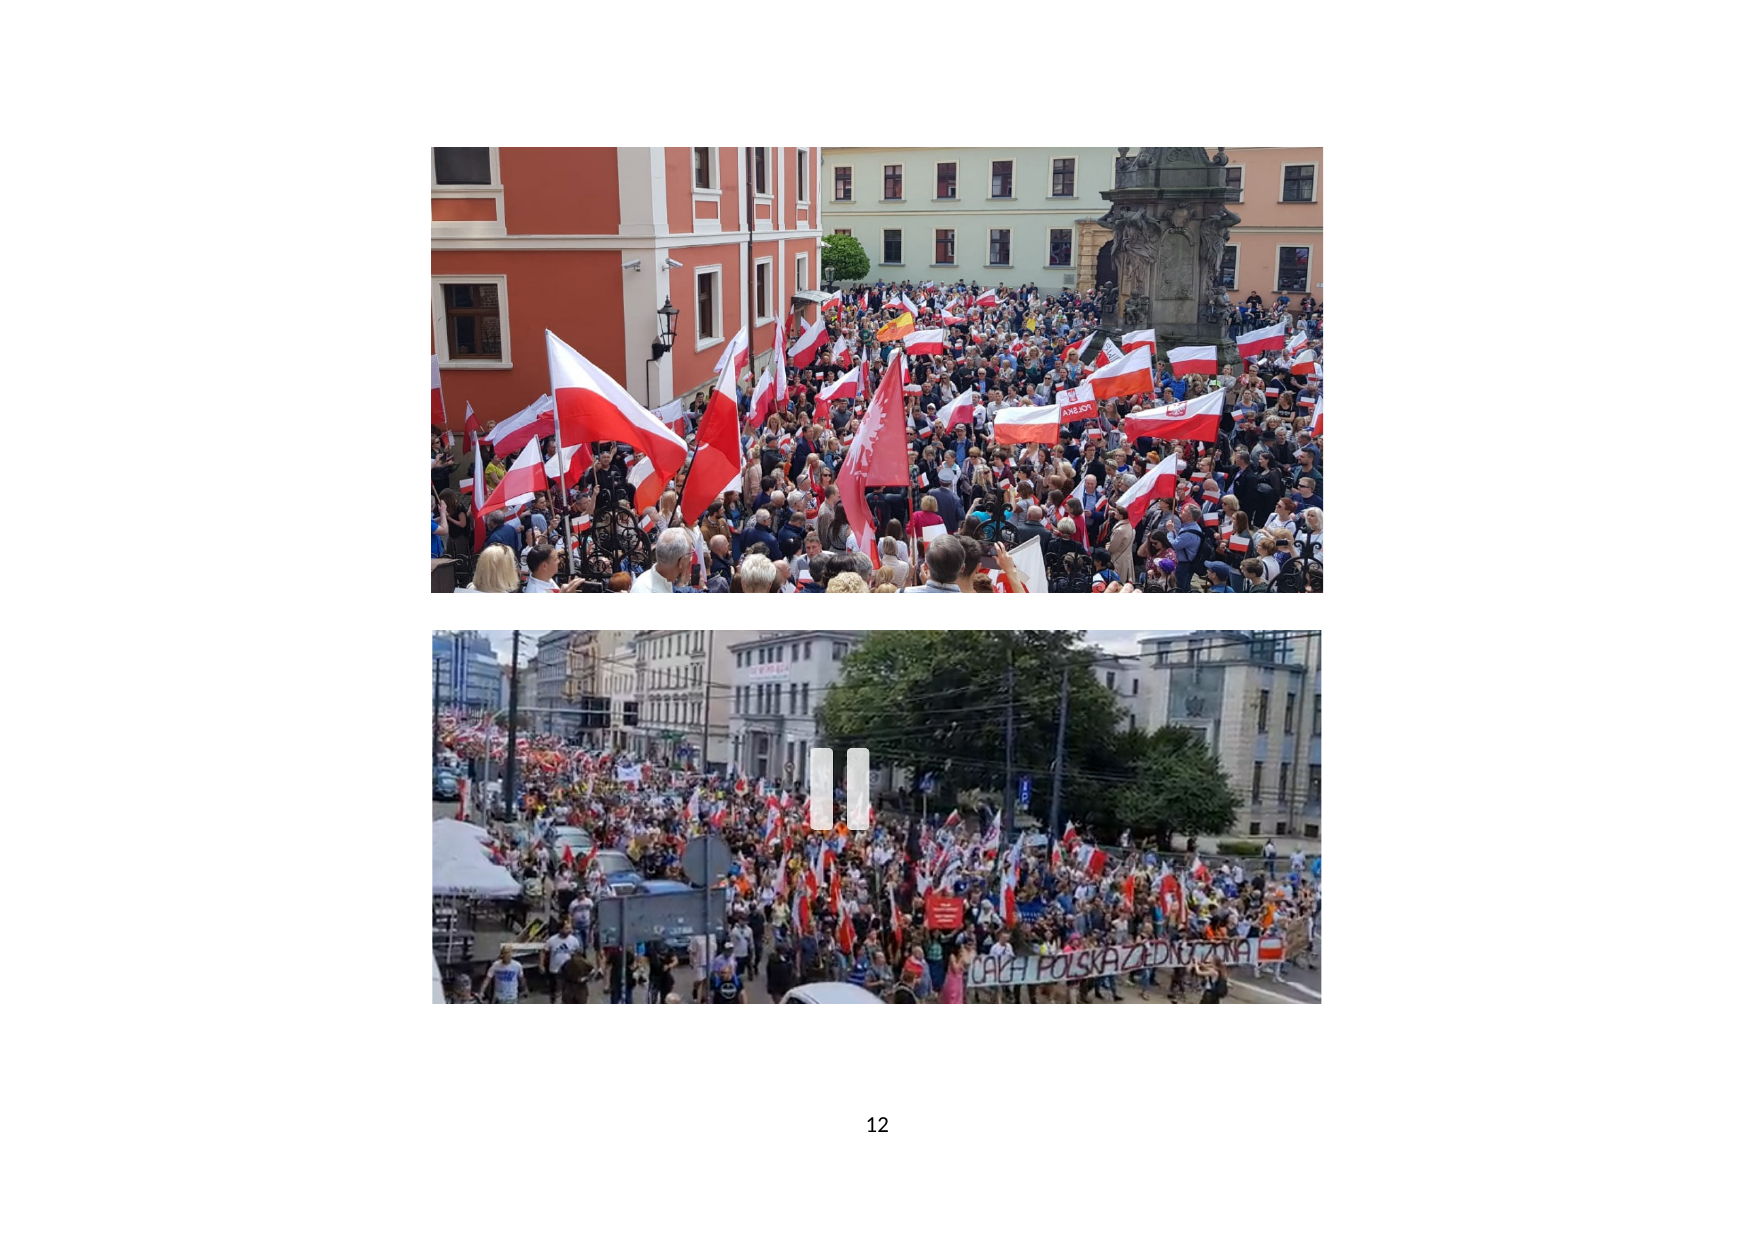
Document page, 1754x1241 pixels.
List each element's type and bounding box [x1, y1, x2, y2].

picture [432, 630, 1322, 1004]
picture [431, 147, 1324, 593]
